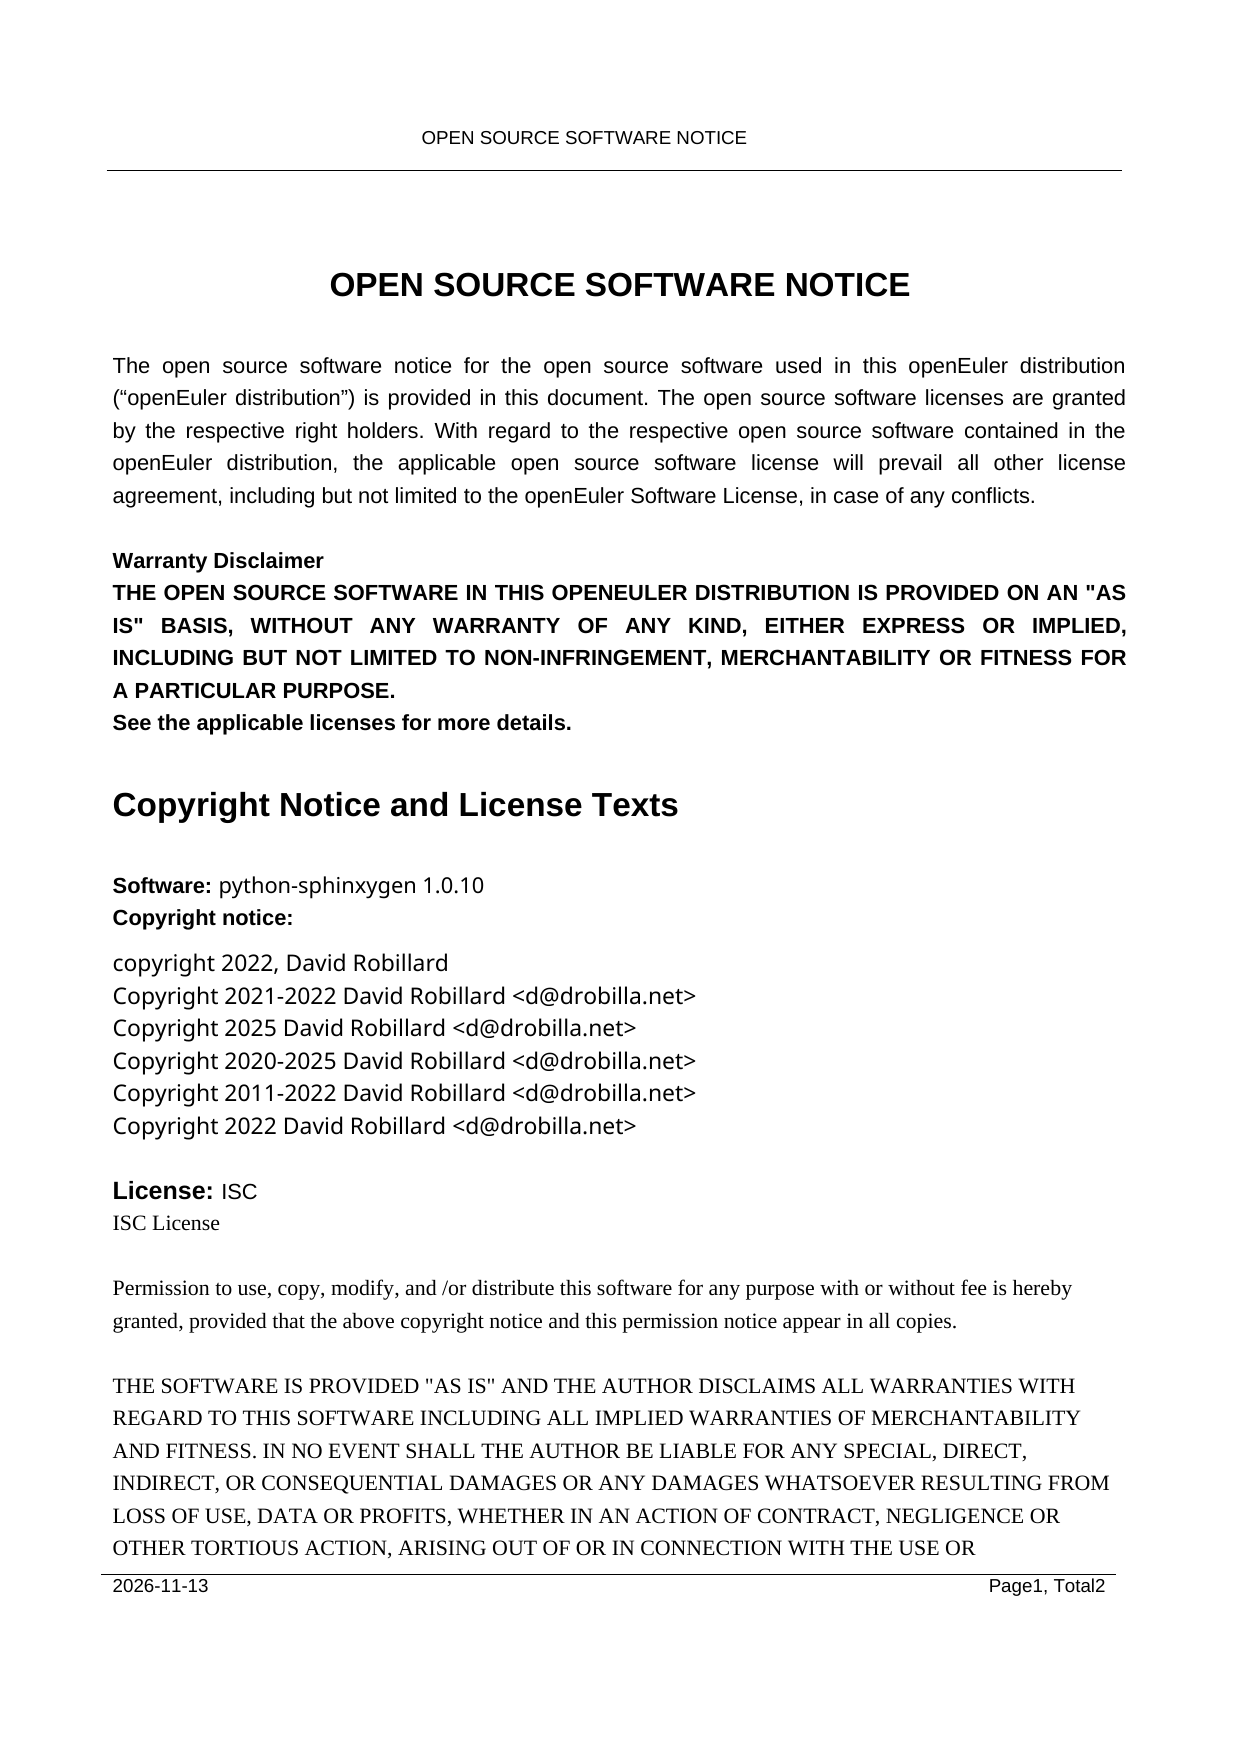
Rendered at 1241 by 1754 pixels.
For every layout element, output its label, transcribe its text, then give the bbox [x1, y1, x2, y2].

text The open source software notice for the open source software used in this openEuler distribution (“openEuler distribution”) is provided in this document. The open source software licenses are granted by the respective right holders. With regard to the respective open source software contained in the openEuler distribution, the applicable open source software license will prevail all other license agreement, including but not limited to the openEuler Software License, in case of any conflicts. [112, 349, 1128, 511]
text OPEN SOURCE SOFTWARE NOTICE [112, 251, 1128, 316]
title Software: python-sphinxygen 1.0.10 [112, 869, 1128, 901]
text Warranty Disclaimer [112, 544, 1128, 576]
text Copyright Notice and License Texts [112, 771, 1128, 836]
text THE OPEN SOURCE SOFTWARE IN THIS OPENEULER DISTRIBUTION IS PROVIDED ON AN "AS IS" BASIS, WITHOUT ANY WARRANTY OF ANY KIND, EITHER EXPRESS OR IMPLIED, INCLUDING BUT NOT LIMITED TO NON-INFRINGEMENT, MERCHANTABILITY OR FITNESS FOR A PARTICULAR PURPOSE. See the applicable licenses for more details. [112, 576, 1128, 739]
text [112, 1207, 1128, 1564]
text Copyright notice: [112, 901, 1128, 934]
text copyright 2022, David Robillard Copyright 2021-2022 David Robillard <d@drobilla.net> Copyright 2025 David Robillard <d@drobilla.net> Copyright 2020-2025 David Robillard <d@drobilla.net> Copyright 2011-2022 David Robillard <d@drobilla.net> Copyright 2022 David Robillard <d@drobilla.net> [112, 947, 1128, 1174]
text License: ISC [112, 1174, 1128, 1207]
